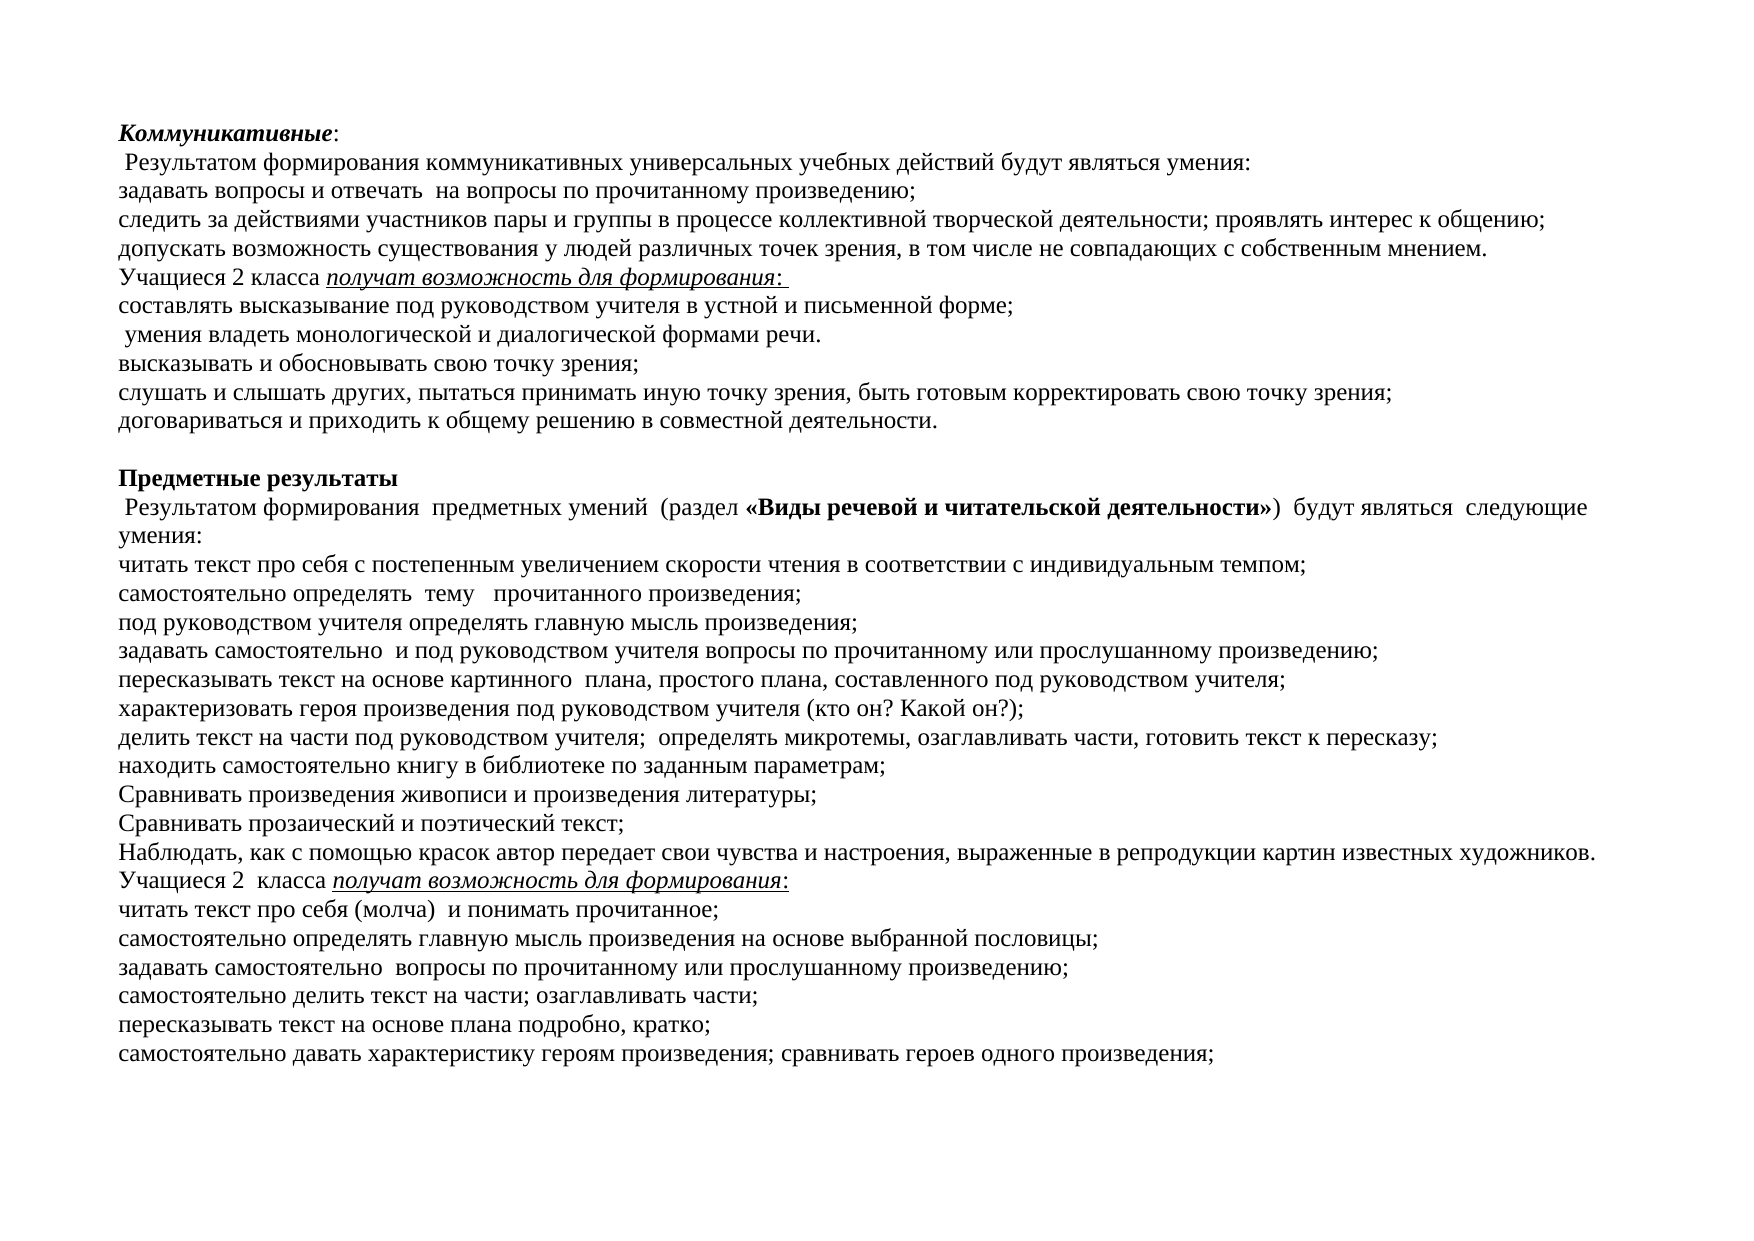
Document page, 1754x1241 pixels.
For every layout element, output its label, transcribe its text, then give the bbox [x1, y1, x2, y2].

text Наблюдать, как с помощью красок автор передает свои чувства и настроения, выраженные в репродукции картин известных художников. [118, 837, 1636, 866]
text задавать вопросы и отвечать на вопросы по прочитанному произведению; [118, 176, 1636, 204]
text допускать возможность существования у людей различных точек зрения, в том числе не совпадающих с собственным мнением. [118, 233, 1636, 262]
text самостоятельно определять тему прочитанного произведения; [118, 578, 1636, 607]
text Результатом формирования предметных умений (раздел «Виды речевой и читательской деятельности») будут являться следующие умения: [118, 492, 1636, 549]
text под руководством учителя определять главную мысль произведения; [118, 607, 1636, 636]
text характеризовать героя произведения под руководством учителя (кто он? Какой он?); [118, 693, 1636, 722]
text Учащиеся 2 класса получат возможность для формирования: [118, 262, 1636, 291]
text договариваться и приходить к общему решению в совместной деятельности. [118, 406, 1636, 434]
text следить за действиями участников пары и группы в процессе коллективной творческой деятельности; проявлять интерес к общению; [118, 204, 1636, 233]
text самостоятельно делить текст на части; озаглавливать части; [118, 981, 1636, 1009]
text находить самостоятельно книгу в библиотеке по заданным параметрам; [118, 751, 1636, 779]
text Предметные результаты [118, 463, 1636, 492]
text слушать и слышать других, пытаться принимать иную точку зрения, быть готовым корректировать свою точку зрения; [118, 377, 1636, 406]
text Результатом формирования коммуникативных универсальных учебных действий будут являться умения: [118, 147, 1636, 176]
text Сравнивать произведения живописи и произведения литературы; [118, 779, 1636, 808]
text Коммуникативные: [118, 118, 1636, 147]
text делить текст на части под руководством учителя; определять микротемы, озаглавливать части, готовить текст к пересказу; [118, 722, 1636, 751]
text задавать самостоятельно и под руководством учителя вопросы по прочитанному или прослушанному произведению; [118, 636, 1636, 664]
text составлять высказывание под руководством учителя в устной и письменной форме; [118, 291, 1636, 319]
text задавать самостоятельно вопросы по прочитанному или прослушанному произведению; [118, 952, 1636, 981]
text высказывать и обосновывать свою точку зрения; [118, 348, 1636, 377]
text умения владеть монологической и диалогической формами речи. [118, 319, 1636, 348]
text самостоятельно определять главную мысль произведения на основе выбранной пословицы; [118, 923, 1636, 952]
text пересказывать текст на основе плана подробно, кратко; [118, 1009, 1636, 1038]
text Сравнивать прозаический и поэтический текст; [118, 808, 1636, 837]
text пересказывать текст на основе картинного плана, простого плана, составленного под руководством учителя; [118, 664, 1636, 693]
text читать текст про себя (молча) и понимать прочитанное; [118, 894, 1636, 923]
text Учащиеся 2 класса получат возможность для формирования: [118, 866, 1636, 894]
text читать текст про себя с постепенным увеличением скорости чтения в соответствии с индивидуальным темпом; [118, 549, 1636, 578]
text самостоятельно давать характеристику героям произведения; сравнивать героев одного произведения; [118, 1038, 1636, 1067]
